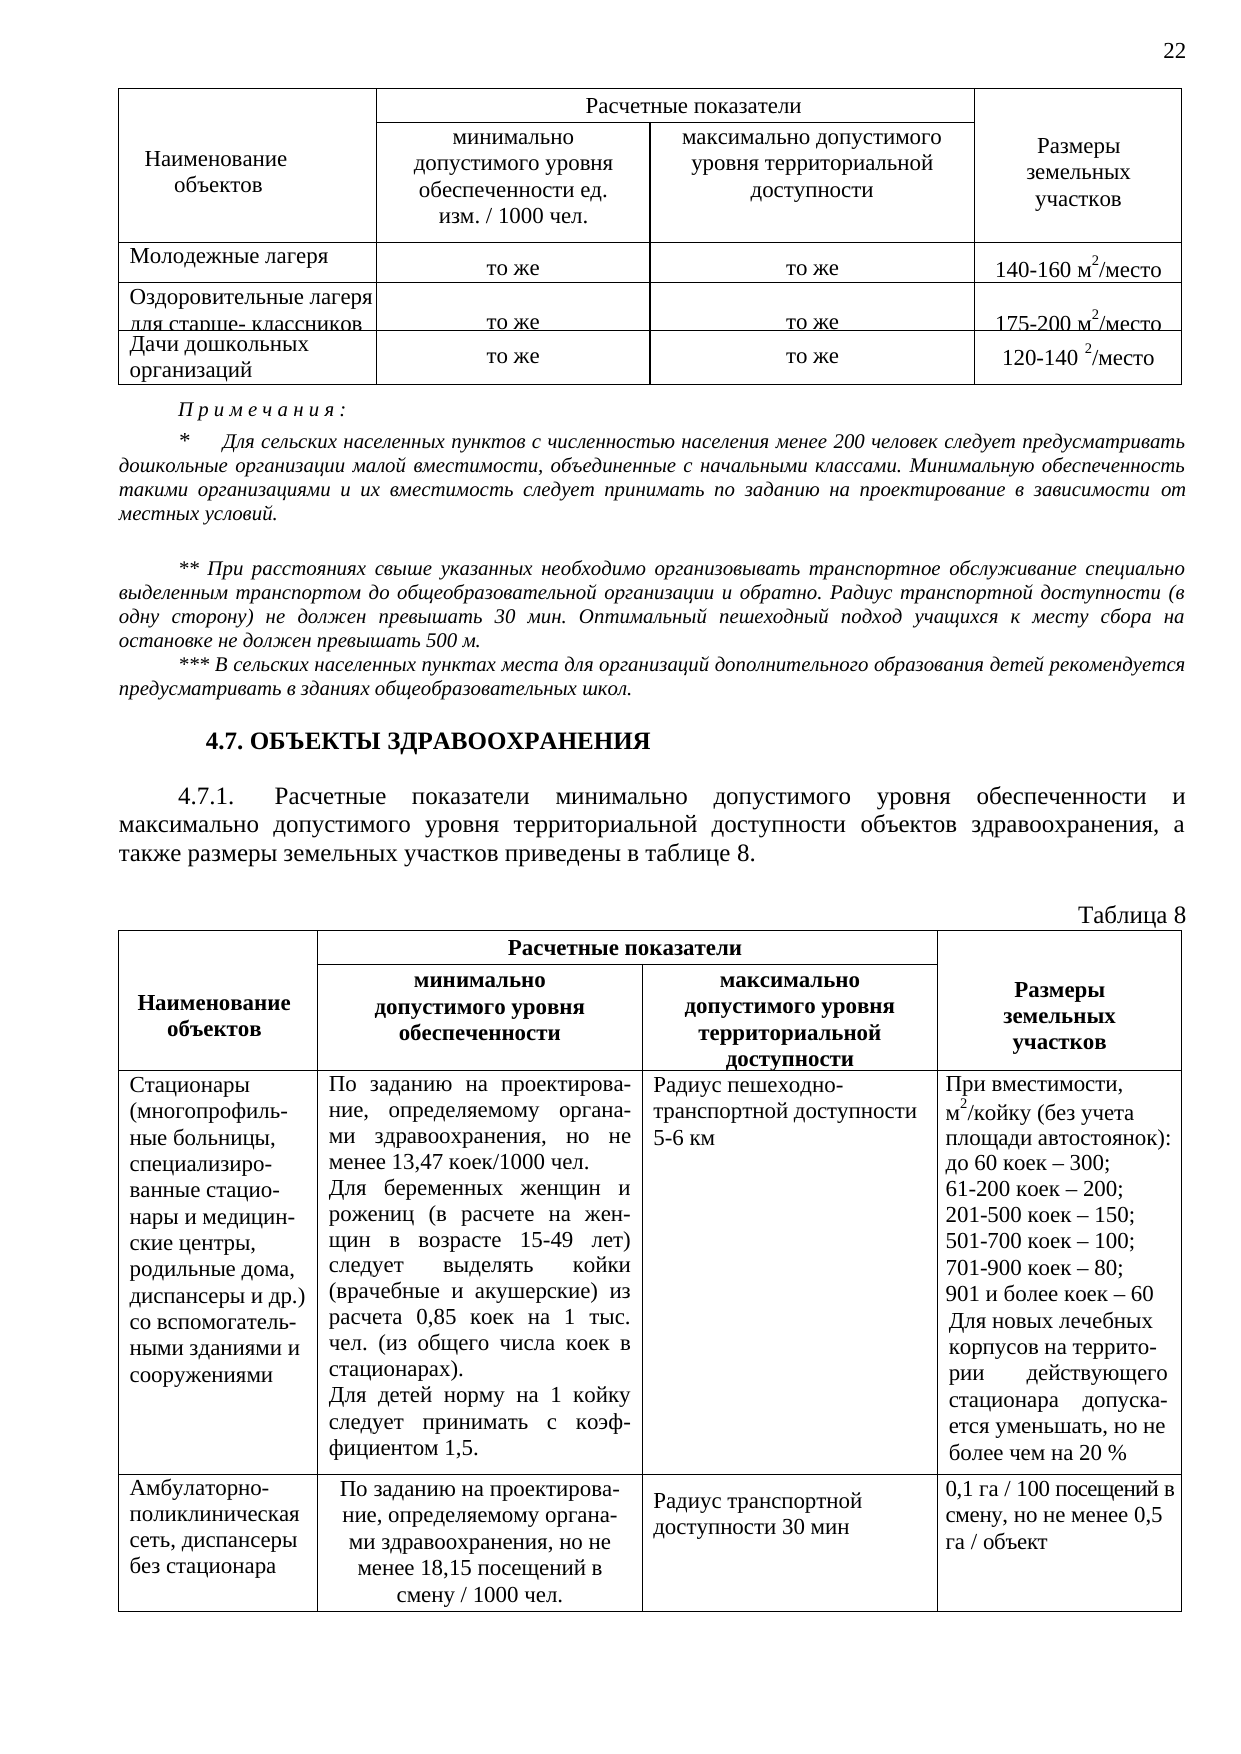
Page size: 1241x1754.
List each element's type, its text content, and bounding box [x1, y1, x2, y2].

table_cell При вместимости, м2/койку (без учета площади автостоянок): до 60 коек – 300; 61-200 коек – 200; 201-500 коек – 150; 501-700 коек – 100; 701-900 коек – 80; 901 и более коек – 60 Для новых лечебных корпусов на террито- рии действующего стационара допуска- ется уменьшать, но не более чем на 20 % [938, 1071, 1181, 1474]
table_cell 0,1 га / 100 посещений в смену, но не менее 0,5 га / объект [938, 1475, 1181, 1611]
table_cell Оздоровительные лагеря для старше- классников [119, 283, 376, 330]
table_header Наименование объектов [119, 931, 317, 1070]
table_header Наименование объектов [119, 89, 376, 242]
table_cell то же [651, 283, 974, 330]
text ** При расстояниях свыше указанных необходимо организовывать транспортное обслуживание специально выделенным транспортом до общеобразовательной организации и обратно. Радиус транспортной доступности (в одну сторону) не должен превышать 30 мин. Оптимальный пешеходный подход учащихся к месту сбора на остановке не должен превышать 500 м. [119, 556, 1186, 652]
table_cell 175-200 м2/место [975, 283, 1181, 330]
table_header Размеры земельных участков [938, 931, 1181, 1070]
table_cell По заданию на проектирова- ние, определяемому органа- ми здравоохранения, но не менее 13,47 коек/1000 чел. Для беременных женщин и рожениц (в расчете на жен- щин в возрасте 15-49 лет) следует выделять койки (врачебные и акушерские) из расчета 0,85 коек на 1 тыс. чел. (из общего числа коек в стационарах). Для детей норму на 1 койку следует принимать с коэф- фициентом 1,5. [318, 1071, 642, 1474]
table_cell максимально допустимого уровня территориальной доступности [643, 965, 937, 1070]
table_cell Стационары (многопрофиль- ные больницы, специализиро- ванные стацио- нары и медицин- ские центры, родильные дома, диспансеры и др.) со вспомогатель- ными зданиями и сооружениями [119, 1071, 317, 1474]
list П р и м е ч а н и я : [119, 397, 1186, 421]
subtitle ОБЪЕКТЫ ЗДРАВООХРАНЕНИЯ [206, 726, 1186, 755]
table_cell Амбулаторно- поликлиническая сеть, диспансеры без стационара [119, 1475, 317, 1611]
table_cell По заданию на проектирова- ние, определяемому органа- ми здравоохранения, но не менее 18,15 посещений в смену / 1000 чел. [318, 1475, 642, 1611]
table_cell то же [651, 243, 974, 282]
table_header Размеры земельных участков [975, 89, 1181, 242]
table_cell Молодежные лагеря [119, 243, 376, 282]
table_cell то же [377, 331, 649, 384]
table_cell 140-160 м2/место [975, 243, 1181, 282]
table_cell максимально допустимого уровня территориальной доступности [651, 123, 974, 242]
table_cell Радиус транспортной доступности 30 мин [643, 1475, 937, 1611]
table_cell Дачи дошкольных организаций [119, 331, 376, 384]
list Для сельских населенных пунктов с численностью населения менее 200 человек следует предусматривать дошкольные организации малой вместимости, объединенные с начальными классами. Минимальную обеспеченность такими организациями и их вместимость следует принимать по заданию на проектирование в зависимости от местных условий. [119, 428, 1186, 525]
table_cell 2/место [975, 331, 1181, 384]
table_cell минимально допустимого уровня обеспеченности [318, 965, 642, 1070]
text *** В сельских населенных пунктах места для организаций дополнительного образования детей рекомендуется предусматривать в зданиях общеобразовательных школ. [119, 652, 1186, 700]
list Расчетные показатели минимально допустимого уровня обеспеченности и максимально допустимого уровня территориальной доступности объектов здравоохранения, а также размеры земельных участков приведены в таблице 8. [119, 781, 1186, 867]
table_header Расчетные показатели [318, 931, 937, 964]
table_cell то же [377, 243, 649, 282]
table_cell то же [377, 283, 649, 330]
table_cell то же [651, 331, 974, 384]
table_header Расчетные показатели [377, 89, 974, 122]
text Таблица 8 [119, 901, 1186, 929]
table_cell минимально допустимого уровня обеспеченности ед. изм. / 1000 чел. [377, 123, 649, 242]
table_cell Радиус пешеходно- транспортной доступности 5-6 км [643, 1071, 937, 1474]
